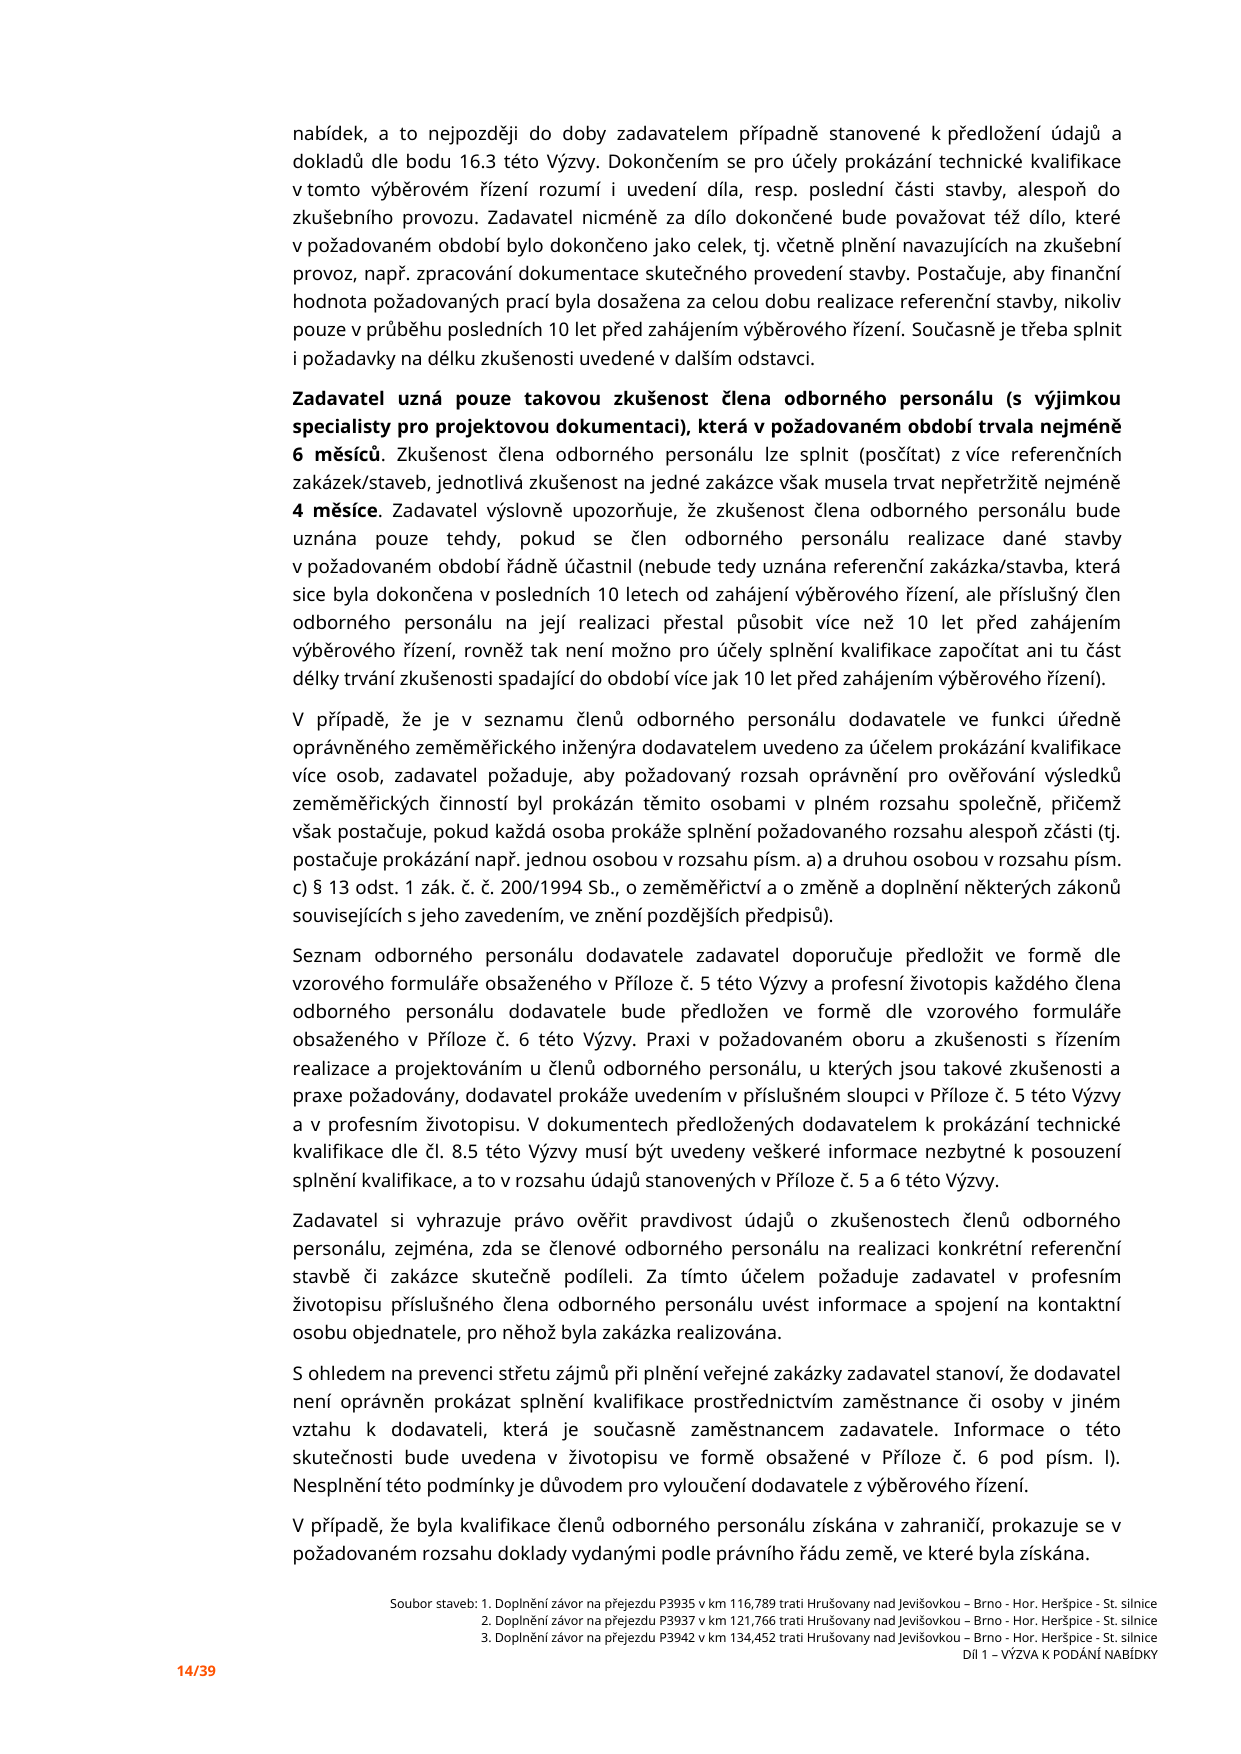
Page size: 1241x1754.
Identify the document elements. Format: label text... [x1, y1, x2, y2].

text S ohledem na prevenci střetu zájmů při plnění veřejné zakázky zadavatel stanoví, že dodavatel není oprávněn prokázat splnění kvalifikace prostřednictvím zaměstnance či osoby v jiném vztahu k dodavateli, která je současně zaměstnancem zadavatele. Informace o této skutečnosti bude uvedena v životopisu ve formě obsažené v Příloze č. 6 pod písm. l). Nesplnění této podmínky je důvodem pro vyloučení dodavatele z výběrového řízení. [292, 1360, 1122, 1498]
text Zadavatel si vyhrazuje právo ověřit pravdivost údajů o zkušenostech členů odborného personálu, zejména, zda se členové odborného personálu na realizaci konkrétní referenční stavbě či zakázce skutečně podíleli. Za tímto účelem požaduje zadavatel v profesním životopisu příslušného člena odborného personálu uvést informace a spojení na kontaktní osobu objednatele, pro něhož byla zakázka realizována. [292, 1207, 1122, 1345]
text V případě, že byla kvalifikace členů odborného personálu získána v zahraničí, prokazuje se v požadovaném rozsahu doklady vydanými podle právního řádu země, ve které byla získána. [292, 1513, 1122, 1566]
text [292, 121, 1122, 370]
text Seznam odborného personálu dodavatele zadavatel doporučuje předložit ve formě dle vzorového formuláře obsaženého v Příloze č. 5 této Výzvy a profesní životopis každého člena odborného personálu dodavatele bude předložen ve formě dle vzorového formuláře obsaženého v Příloze č. 6 této Výzvy. Praxi v požadovaném oboru a zkušenosti s řízením realizace a projektováním u členů odborného personálu, u kterých jsou takové zkušenosti a praxe požadovány, dodavatel prokáže uvedením v příslušném sloupci v Příloze č. 5 této Výzvy a v profesním životopisu. V dokumentech předložených dodavatelem k prokázání technické kvalifikace dle čl. 8.5 této Výzvy musí být uvedeny veškeré informace nezbytné k posouzení splnění kvalifikace, a to v rozsahu údajů stanovených v Příloze č. 5 a 6 této Výzvy. [292, 943, 1122, 1192]
text V případě, že je v seznamu členů odborného personálu dodavatele ve funkci úředně oprávněného zeměměřického inženýra dodavatelem uvedeno za účelem prokázání kvalifikace více osob, zadavatel požaduje, aby požadovaný rozsah oprávnění pro ověřování výsledků zeměměřických činností byl prokázán těmito osobami v plném rozsahu společně, přičemž však postačuje, pokud každá osoba prokáže splnění požadovaného rozsahu alespoň zčásti (tj. postačuje prokázání např. jednou osobou v rozsahu písm. a) a druhou osobou v rozsahu písm. c) § 13 odst. 1 zák. č. č. 200/1994 Sb., o zeměměřictví a o změně a doplnění některých zákonů souvisejících s jeho zavedením, ve znění pozdějších předpisů). [292, 706, 1122, 928]
text Zadavatel uzná pouze takovou zkušenost člena odborného personálu (s výjimkou specialisty pro projektovou dokumentaci), která v požadovaném období trvala nejméně 6 měsíců. Zkušenost člena odborného personálu lze splnit (posčítat) z více referenčních zakázek/staveb, jednotlivá zkušenost na jedné zakázce však musela trvat nepřetržitě nejméně 4 měsíce. Zadavatel výslovně upozorňuje, že zkušenost člena odborného personálu bude uznána pouze tehdy, pokud se člen odborného personálu realizace dané stavby v požadovaném období řádně účastnil (nebude tedy uznána referenční zakázka/stavba, která sice byla dokončena v posledních 10 letech od zahájení výběrového řízení, ale příslušný člen odborného personálu na její realizaci přestal působit více než 10 let před zahájením výběrového řízení, rovněž tak není možno pro účely splnění kvalifikace započítat ani tu část délky trvání zkušenosti spadající do období více jak 10 let před zahájením výběrového řízení). [292, 385, 1122, 691]
